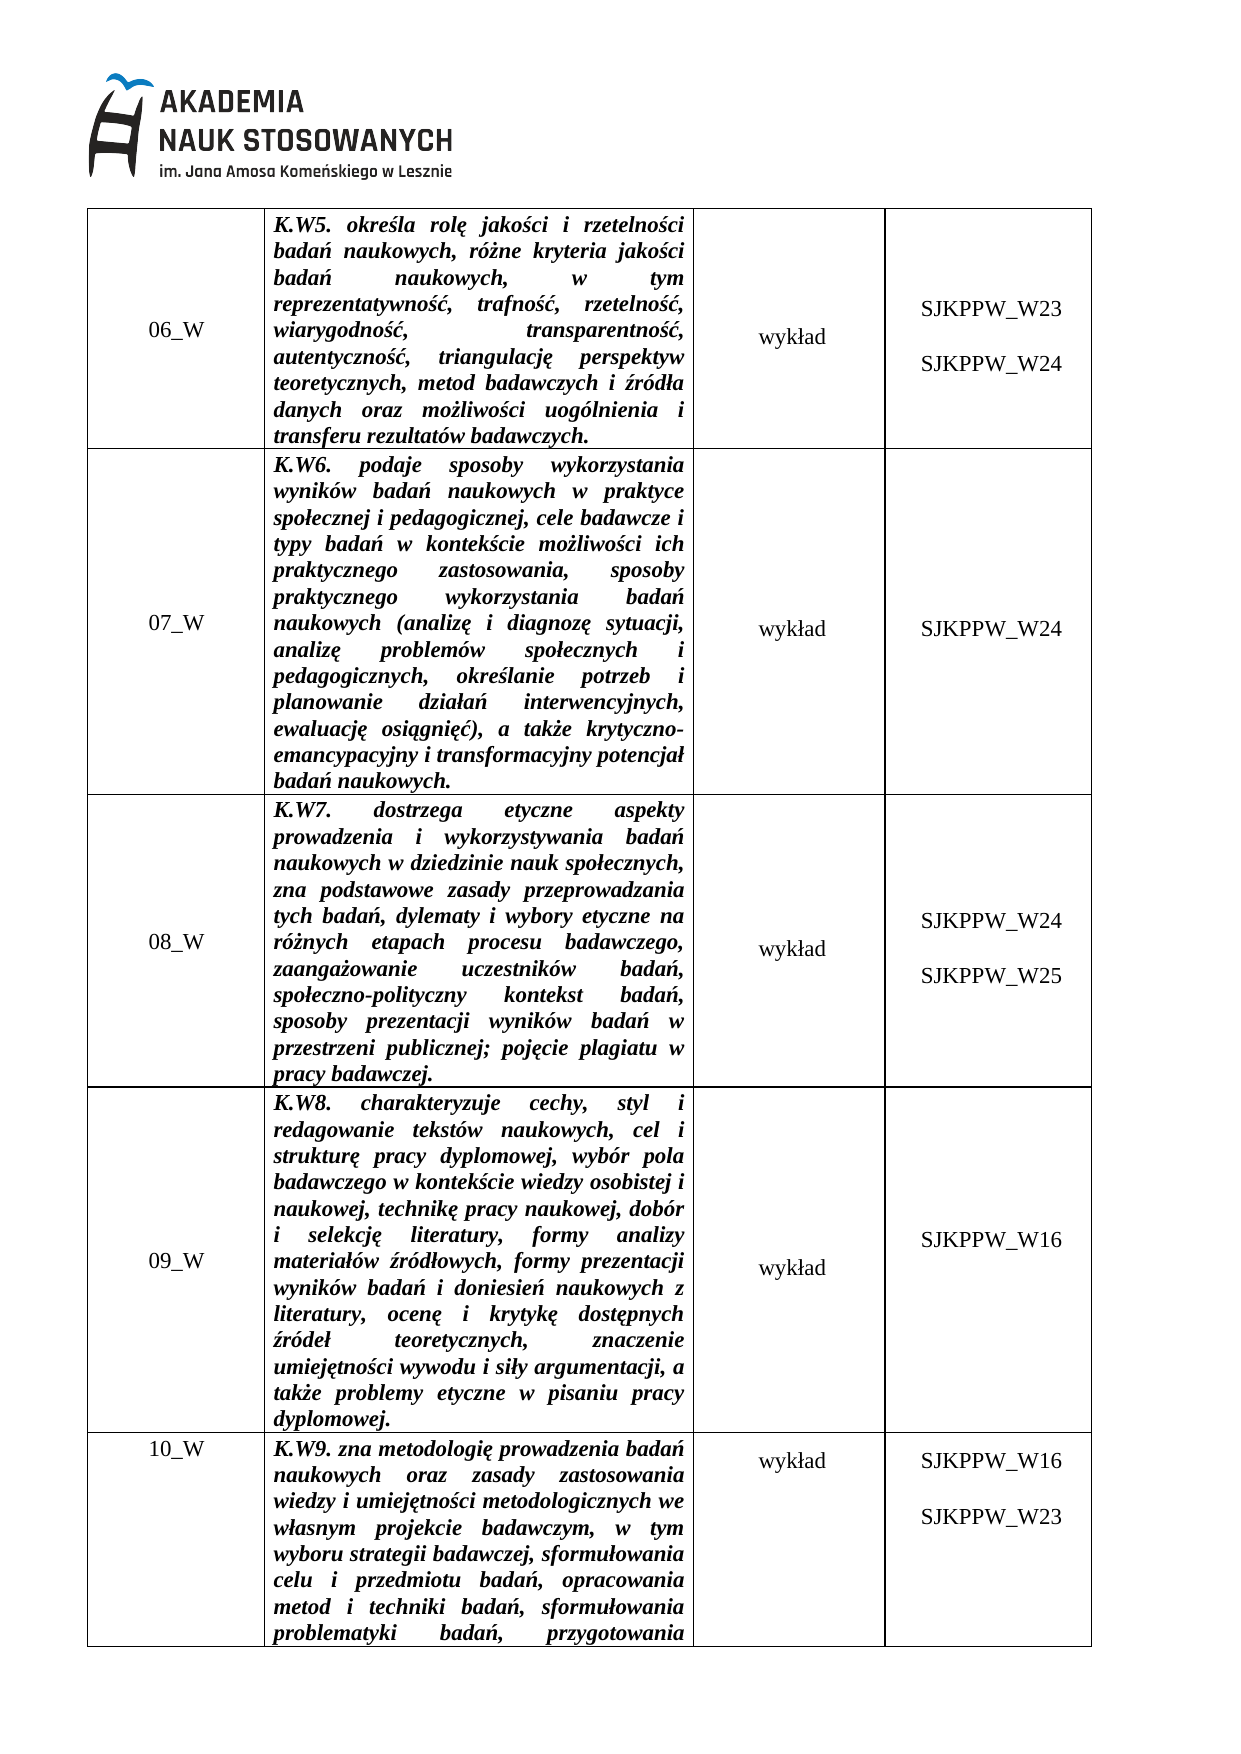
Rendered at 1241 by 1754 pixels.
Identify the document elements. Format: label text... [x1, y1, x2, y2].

table_cell K.W8. charakteryzuje cechy, styl i redagowanie tekstów naukowych, cel i strukturę pracy dyplomowej, wybór pola badawczego w kontekście wiedzy osobistej i naukowej, technikę pracy naukowej, dobór i selekcję literatury, formy analizy materiałów źródłowych, formy prezentacji wyników badań i doniesień naukowych z literatury, ocenę i krytykę dostępnych źródeł teoretycznych, znaczenie umiejętności wywodu i siły argumentacji, a także problemy etyczne w pisaniu pracy dyplomowej. [265, 1088, 693, 1432]
table_cell 08_W [88, 795, 264, 1086]
table_cell wykład [694, 795, 884, 1086]
table_cell 06_W [88, 209, 264, 448]
table_cell 07_W [88, 449, 264, 794]
table_cell SJKPPW_W24 SJKPPW_W25 [886, 795, 1091, 1086]
table_cell 09_W [88, 1088, 264, 1432]
table_cell K.W7. dostrzega etyczne aspekty prowadzenia i wykorzystywania badań naukowych w dziedzinie nauk społecznych, zna podstawowe zasady przeprowadzania tych badań, dylematy i wybory etyczne na różnych etapach procesu badawczego, zaangażowanie uczestników badań, społeczno-polityczny kontekst badań, sposoby prezentacji wyników badań w przestrzeni publicznej; pojęcie plagiatu w pracy badawczej. [265, 795, 693, 1086]
table_cell wykład [694, 1088, 884, 1432]
picture [88, 73, 452, 180]
table_cell K.W5. określa rolę jakości i rzetelności badań naukowych, różne kryteria jakości badań naukowych, w tym reprezentatywność, trafność, rzetelność, wiarygodność, transparentność, autentyczność, triangulację perspektyw teoretycznych, metod badawczych i źródła danych oraz możliwości uogólnienia i transferu rezultatów badawczych. [265, 209, 693, 448]
table_cell SJKPPW_W16 SJKPPW_W23 [886, 1433, 1091, 1646]
table_cell wykład [694, 449, 884, 794]
table_cell SJKPPW_W16 [886, 1088, 1091, 1432]
table_cell wykład [694, 209, 884, 448]
table_cell SJKPPW_W24 [886, 449, 1091, 794]
table_cell 10_W [88, 1433, 264, 1646]
table_cell SJKPPW_W23 SJKPPW_W24 [886, 209, 1091, 448]
table_cell wykład [694, 1433, 884, 1646]
table_cell K.W6. podaje sposoby wykorzystania wyników badań naukowych w praktyce społecznej i pedagogicznej, cele badawcze i typy badań w kontekście możliwości ich praktycznego zastosowania, sposoby praktycznego wykorzystania badań naukowych (analizę i diagnozę sytuacji, analizę problemów społecznych i pedagogicznych, określanie potrzeb i planowanie działań interwencyjnych, ewaluację osiągnięć), a także krytyczno-emancypacyjny i transformacyjny potencjał badań naukowych. [265, 449, 693, 794]
